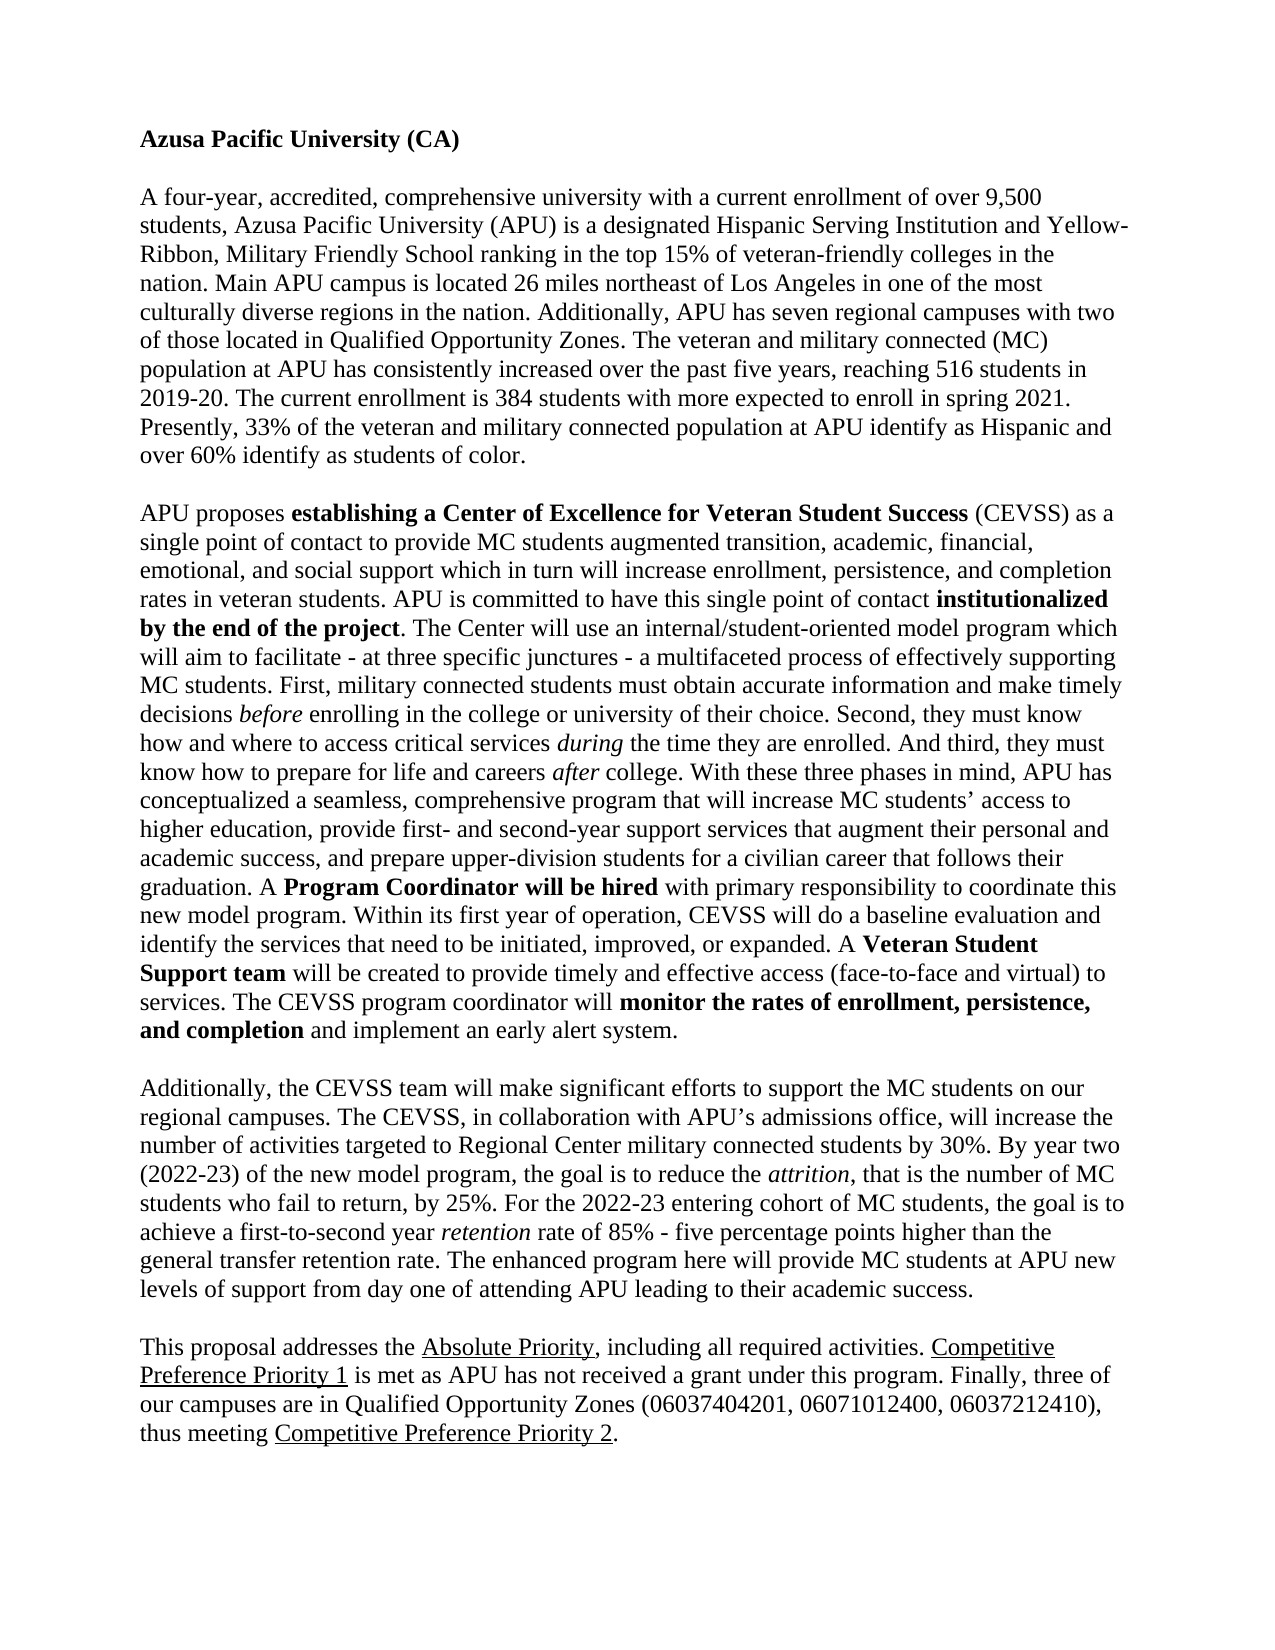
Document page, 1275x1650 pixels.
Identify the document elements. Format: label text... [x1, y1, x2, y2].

text This proposal addresses the Absolute Priority, including all required activities. Competitive Preference Priority 1 is met as APU has not received a grant under this program. Finally, three of our campuses are in Qualified Opportunity Zones (06037404201, 06071012400, 06037212410), thus meeting Competitive Preference Priority 2. [139, 1332, 1129, 1447]
text APU proposes establishing a Center of Excellence for Veteran Student Success (CEVSS) as a single point of contact to provide MC students augmented transition, academic, financial, emotional, and social support which in turn will increase enrollment, persistence, and completion rates in veteran students. APU is committed to have this single point of contact institutionalized by the end of the project. The Center will use an internal/student-oriented model program which will aim to facilitate - at three specific junctures - a multifaceted process of effectively supporting MC students. First, military connected students must obtain accurate information and make timely decisions before enrolling in the college or university of their choice. Second, they must know how and where to access critical services during the time they are enrolled. And third, they must know how to prepare for life and careers after college. With these three phases in mind, APU has conceptualized a seamless, comprehensive program that will increase MC students’ access to higher education, provide first- and second-year support services that augment their personal and academic success, and prepare upper-division students for a civilian career that follows their graduation. A Program Coordinator will be hired with primary responsibility to coordinate this new model program. Within its first year of operation, CEVSS will do a baseline evaluation and identify the services that need to be initiated, improved, or expanded. A Veteran Student Support team will be created to provide timely and effective access (face-to-face and virtual) to services. The CEVSS program coordinator will monitor the rates of enrollment, persistence, and completion and implement an early alert system. [139, 498, 1129, 1044]
text Presently, 33% of the veteran and military connected population at APU identify as Hispanic and over 60% identify as students of color. [139, 412, 1129, 469]
text Azusa Pacific University (CA) [139, 124, 1129, 153]
text A four-year, accredited, comprehensive university with a current enrollment of over 9,500 students, Azusa Pacific University (APU) is a designated Hispanic Serving Institution and Yellow-Ribbon, Military Friendly School ranking in the top 15% of veteran-friendly colleges in the nation. Main APU campus is located 26 miles northeast of Los Angeles in one of the most culturally diverse regions in the nation. Additionally, APU has seven regional campuses with two of those located in Qualified Opportunity Zones. The veteran and military connected (MC) population at APU has consistently increased over the past five years, reaching 516 students in 2019-20. The current enrollment is 384 students with more expected to enroll in spring 2021. [139, 182, 1129, 412]
text Additionally, the CEVSS team will make significant efforts to support the MC students on our regional campuses. The CEVSS, in collaboration with APU’s admissions office, will increase the number of activities targeted to Regional Center military connected students by 30%. By year two (2022-23) of the new model program, the goal is to reduce the attrition, that is the number of MC students who fail to return, by 25%. For the 2022-23 entering cohort of MC students, the goal is to achieve a first-to-second year retention rate of 85% - five percentage points higher than the general transfer retention rate. The enhanced program here will provide MC students at APU new levels of support from day one of attending APU leading to their academic success. [139, 1073, 1129, 1303]
